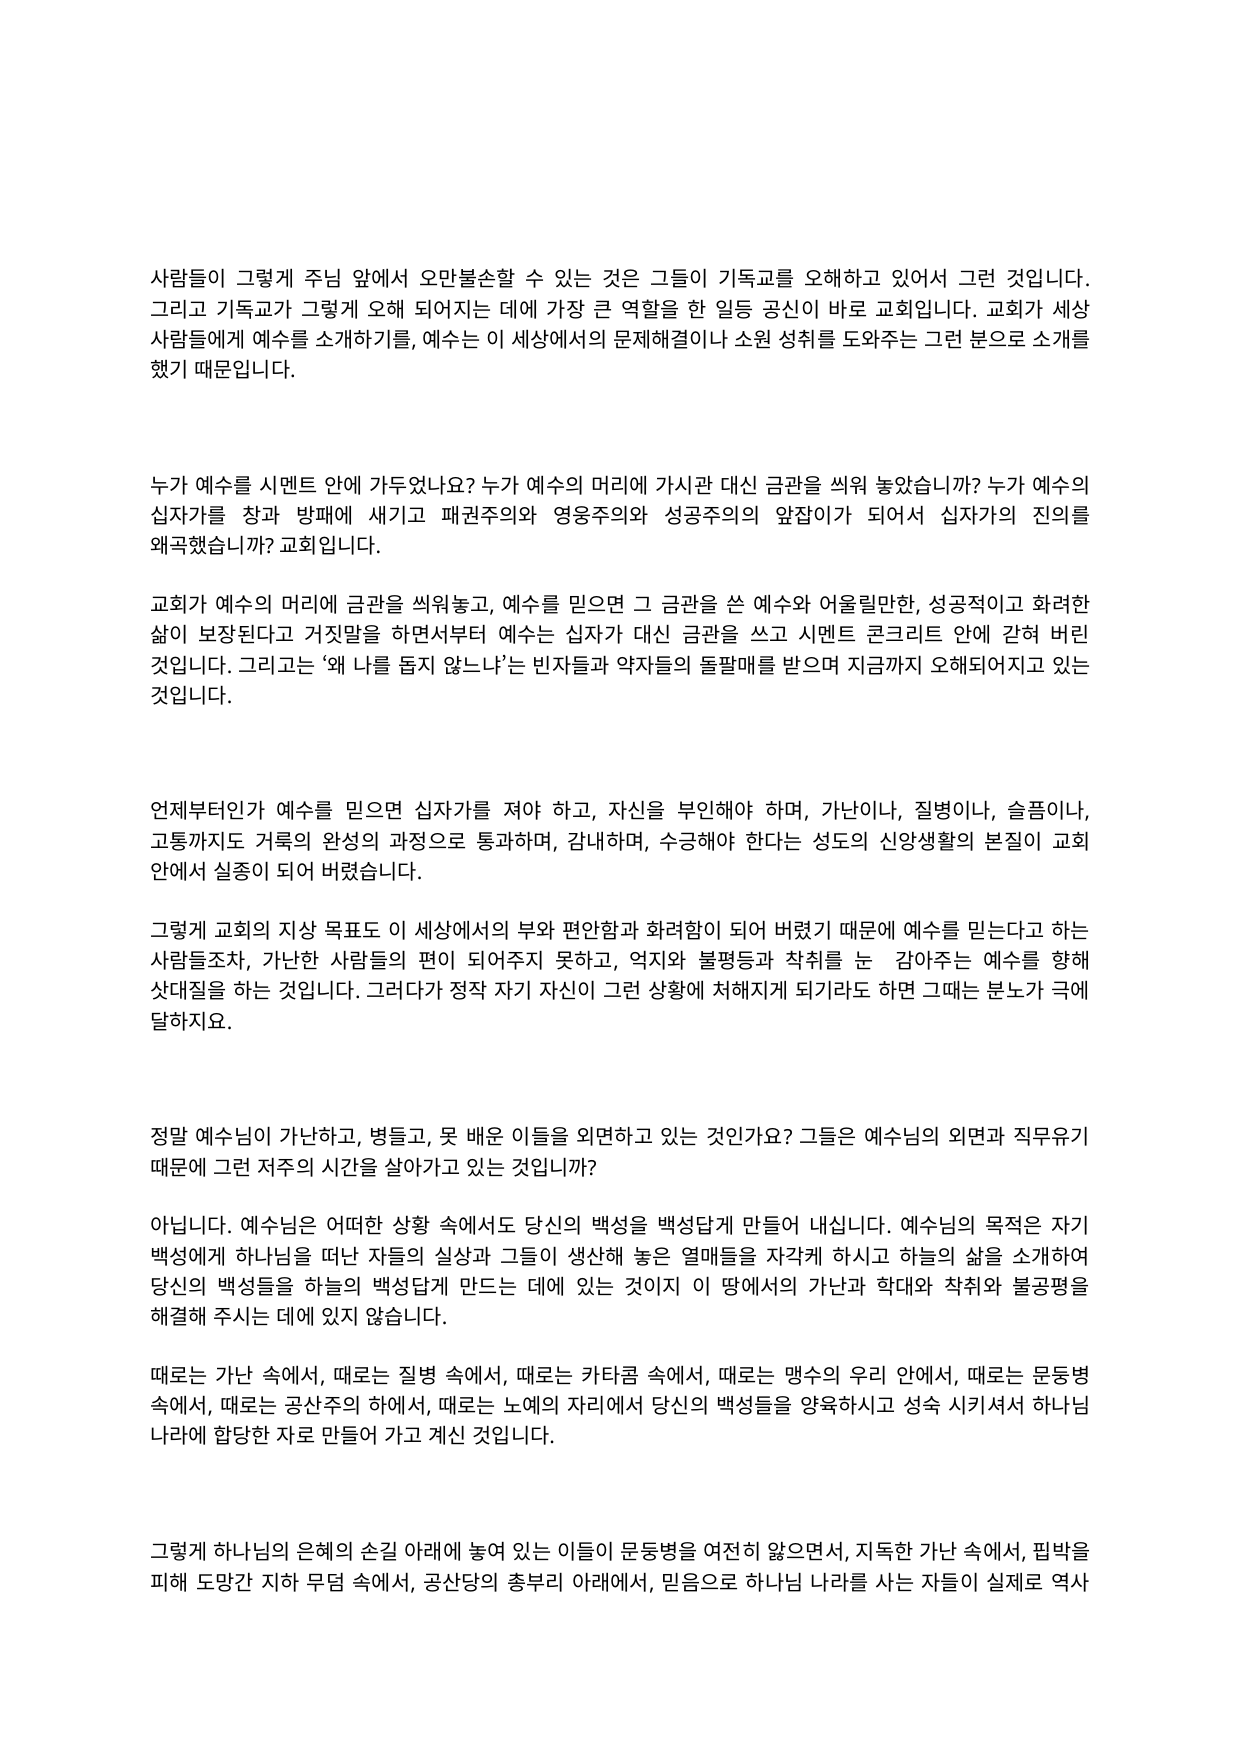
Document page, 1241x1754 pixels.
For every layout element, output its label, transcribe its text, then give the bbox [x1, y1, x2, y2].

text 때로는 가난 속에서, 때로는 질병 속에서, 때로는 카타콤 속에서, 때로는 맹수의 우리 안에서, 때로는 문둥병 속에서, 때로는 공산주의 하에서, 때로는 노예의 자리에서 당신의 백성들을 양육하시고 성숙 시키셔서 하나님 나라에 합당한 자로 만들어 가고 계신 것입니다. [150, 1359, 1090, 1450]
text 누가 예수를 시멘트 안에 가두었나요? 누가 예수의 머리에 가시관 대신 금관을 씌워 놓았습니까? 누가 예수의 십자가를 창과 방패에 새기고 패권주의와 영웅주의와 성공주의의 앞잡이가 되어서 십자가의 진의를 왜곡했습니까? 교회입니다. [150, 469, 1090, 560]
text 아닙니다. 예수님은 어떠한 상황 속에서도 당신의 백성을 백성답게 만들어 내십니다. 예수님의 목적은 자기 백성에게 하나님을 떠난 자들의 실상과 그들이 생산해 놓은 열매들을 자각케 하시고 하늘의 삶을 소개하여 당신의 백성들을 하늘의 백성답게 만드는 데에 있는 것이지 이 땅에서의 가난과 학대와 착취와 불공평을 해결해 주시는 데에 있지 않습니다. [150, 1210, 1090, 1331]
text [150, 1535, 1090, 1596]
text 사람들이 그렇게 주님 앞에서 오만불손할 수 있는 것은 그들이 기독교를 오해하고 있어서 그런 것입니다. 그리고 기독교가 그렇게 오해 되어지는 데에 가장 큰 역할을 한 일등 공신이 바로 교회입니다. 교회가 세상 사람들에게 예수를 소개하기를, 예수는 이 세상에서의 문제해결이나 소원 성취를 도와주는 그런 분으로 소개를 했기 때문입니다. [150, 262, 1090, 384]
text 교회가 예수의 머리에 금관을 씌워놓고, 예수를 믿으면 그 금관을 쓴 예수와 어울릴만한, 성공적이고 화려한 삶이 보장된다고 거짓말을 하면서부터 예수는 십자가 대신 금관을 쓰고 시멘트 콘크리트 안에 갇혀 버린 것입니다. 그리고는 ‘왜 나를 돕지 않느냐’는 빈자들과 약자들의 돌팔매를 받으며 지금까지 오해되어지고 있는 것입니다. [150, 588, 1090, 709]
text 정말 예수님이 가난하고, 병들고, 못 배운 이들을 외면하고 있는 것인가요? 그들은 예수님의 외면과 직무유기 때문에 그런 저주의 시간을 살아가고 있는 것입니까? [150, 1121, 1090, 1181]
text 언제부터인가 예수를 믿으면 십자가를 져야 하고, 자신을 부인해야 하며, 가난이나, 질병이나, 슬픔이나, 고통까지도 거룩의 완성의 과정으로 통과하며, 감내하며, 수긍해야 한다는 성도의 신앙생활의 본질이 교회 안에서 실종이 되어 버렸습니다. [150, 795, 1090, 886]
text 그렇게 교회의 지상 목표도 이 세상에서의 부와 편안함과 화려함이 되어 버렸기 때문에 예수를 믿는다고 하는 사람들조차, 가난한 사람들의 편이 되어주지 못하고, 억지와 불평등과 착취를 눈 감아주는 예수를 향해 삿대질을 하는 것입니다. 그러다가 정작 자기 자신이 그런 상황에 처해지게 되기라도 하면 그때는 분노가 극에 달하지요. [150, 914, 1090, 1035]
